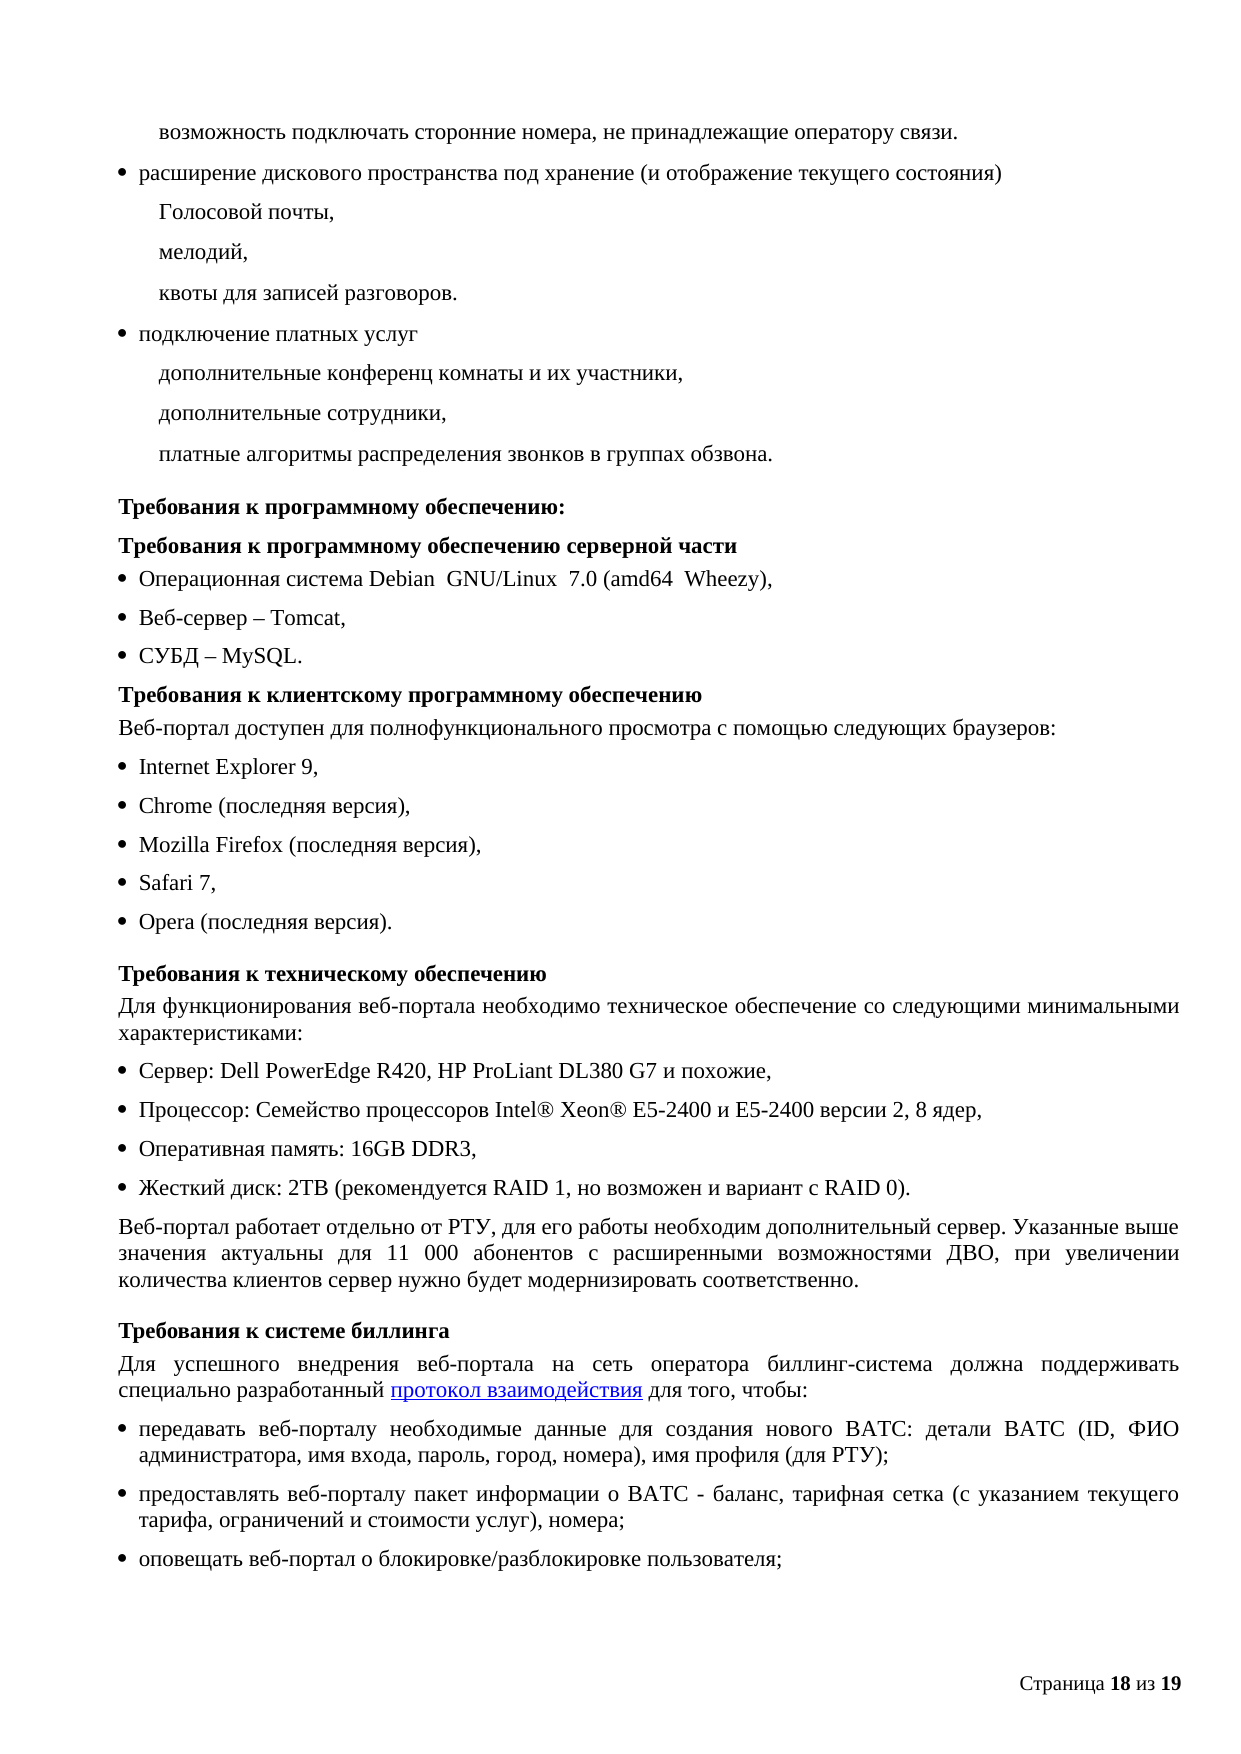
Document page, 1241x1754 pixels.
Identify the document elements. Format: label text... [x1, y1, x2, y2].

text  Internet Explorer 9, [118, 753, 1181, 779]
text  Процессор: Семейство процессоров Intel® Xeon® E5-2400 и E5-2400 версии 2, 8 ядер, [118, 1096, 1181, 1123]
subtitle Требования к техническому обеспечению [118, 960, 1181, 986]
text  расширение дискового пространства под хранение (и отображение текущего состояния) [118, 159, 1181, 185]
text  Оперативная память: 16GB DDR3, [118, 1135, 1181, 1162]
text  Сервер: Dell PowerEdge R420, HP ProLiant DL380 G7 и похожие, [118, 1057, 1181, 1084]
text  Mozilla Firefox (последняя версия), [118, 831, 1181, 857]
text Для функционирования веб-портала необходимо техническое обеспечение со следующими минимальными характеристиками: [118, 992, 1181, 1045]
text  Операционная система Debian GNU/Linux 7.0 (amd64 Wheezy), [118, 565, 1181, 591]
subtitle Требования к системе биллинга [118, 1317, 1181, 1343]
text ­ Голосовой почты, [138, 198, 1181, 226]
text ­ мелодий, [138, 238, 1181, 267]
text  Жесткий диск: 2TB (рекомендуется RAID 1, но возможен и вариант с RAID 0). [118, 1174, 1181, 1200]
text Для успешного внедрения веб-портала на сеть оператора биллинг-система должна поддерживать специально разработанный протокол взаимодействия для того, чтобы: [118, 1349, 1181, 1402]
text  СУБД – MySQL. [118, 643, 1181, 669]
text Веб-портал работает отдельно от РТУ, для его работы необходим дополнительный сервер. Указанные выше значения актуальны для 11 000 абонентов с расширенными возможностями ДВО, при увеличении количества клиентов сервер нужно будет модернизировать соответственно. [118, 1213, 1181, 1292]
text ­ квоты для записей разговоров. [138, 279, 1181, 307]
text  предоставлять веб-порталу пакет информации о ВАТС - баланс, тарифная сетка (с указанием текущего тарифа, ограничений и стоимости услуг), номера; [118, 1480, 1181, 1533]
text  Opera (последняя версия). [118, 908, 1181, 935]
text Веб-портал доступен для полнофункционального просмотра с помощью следующих браузеров: [118, 714, 1181, 740]
text  подключение платных услуг [118, 320, 1181, 346]
text ­ дополнительные сотрудники, [138, 399, 1181, 428]
text  передавать веб-порталу необходимые данные для создания нового ВАТС: детали ВАТС (ID, ФИО администратора, имя входа, пароль, город, номера), имя профиля (для РТУ); [118, 1415, 1181, 1467]
text  оповещать веб-портал о блокировке/разблокировке пользователя; [118, 1545, 1181, 1572]
text  Safari 7, [118, 869, 1181, 896]
text ­ возможность подключать сторонние номера, не принадлежащие оператору связи. [138, 118, 1181, 146]
subtitle Требования к программному обеспечению: [118, 493, 1181, 520]
text Требования к клиентскому программному обеспечению [118, 681, 1181, 708]
text ­ дополнительные конференц комнаты и их участники, [138, 359, 1181, 387]
text  Chrome (последняя версия), [118, 792, 1181, 818]
text ­ платные алгоритмы распределения звонков в группах обзвона. [138, 440, 1181, 468]
text Требования к программному обеспечению серверной части [118, 532, 1181, 559]
text  Веб-сервер – Tomcat, [118, 604, 1181, 630]
